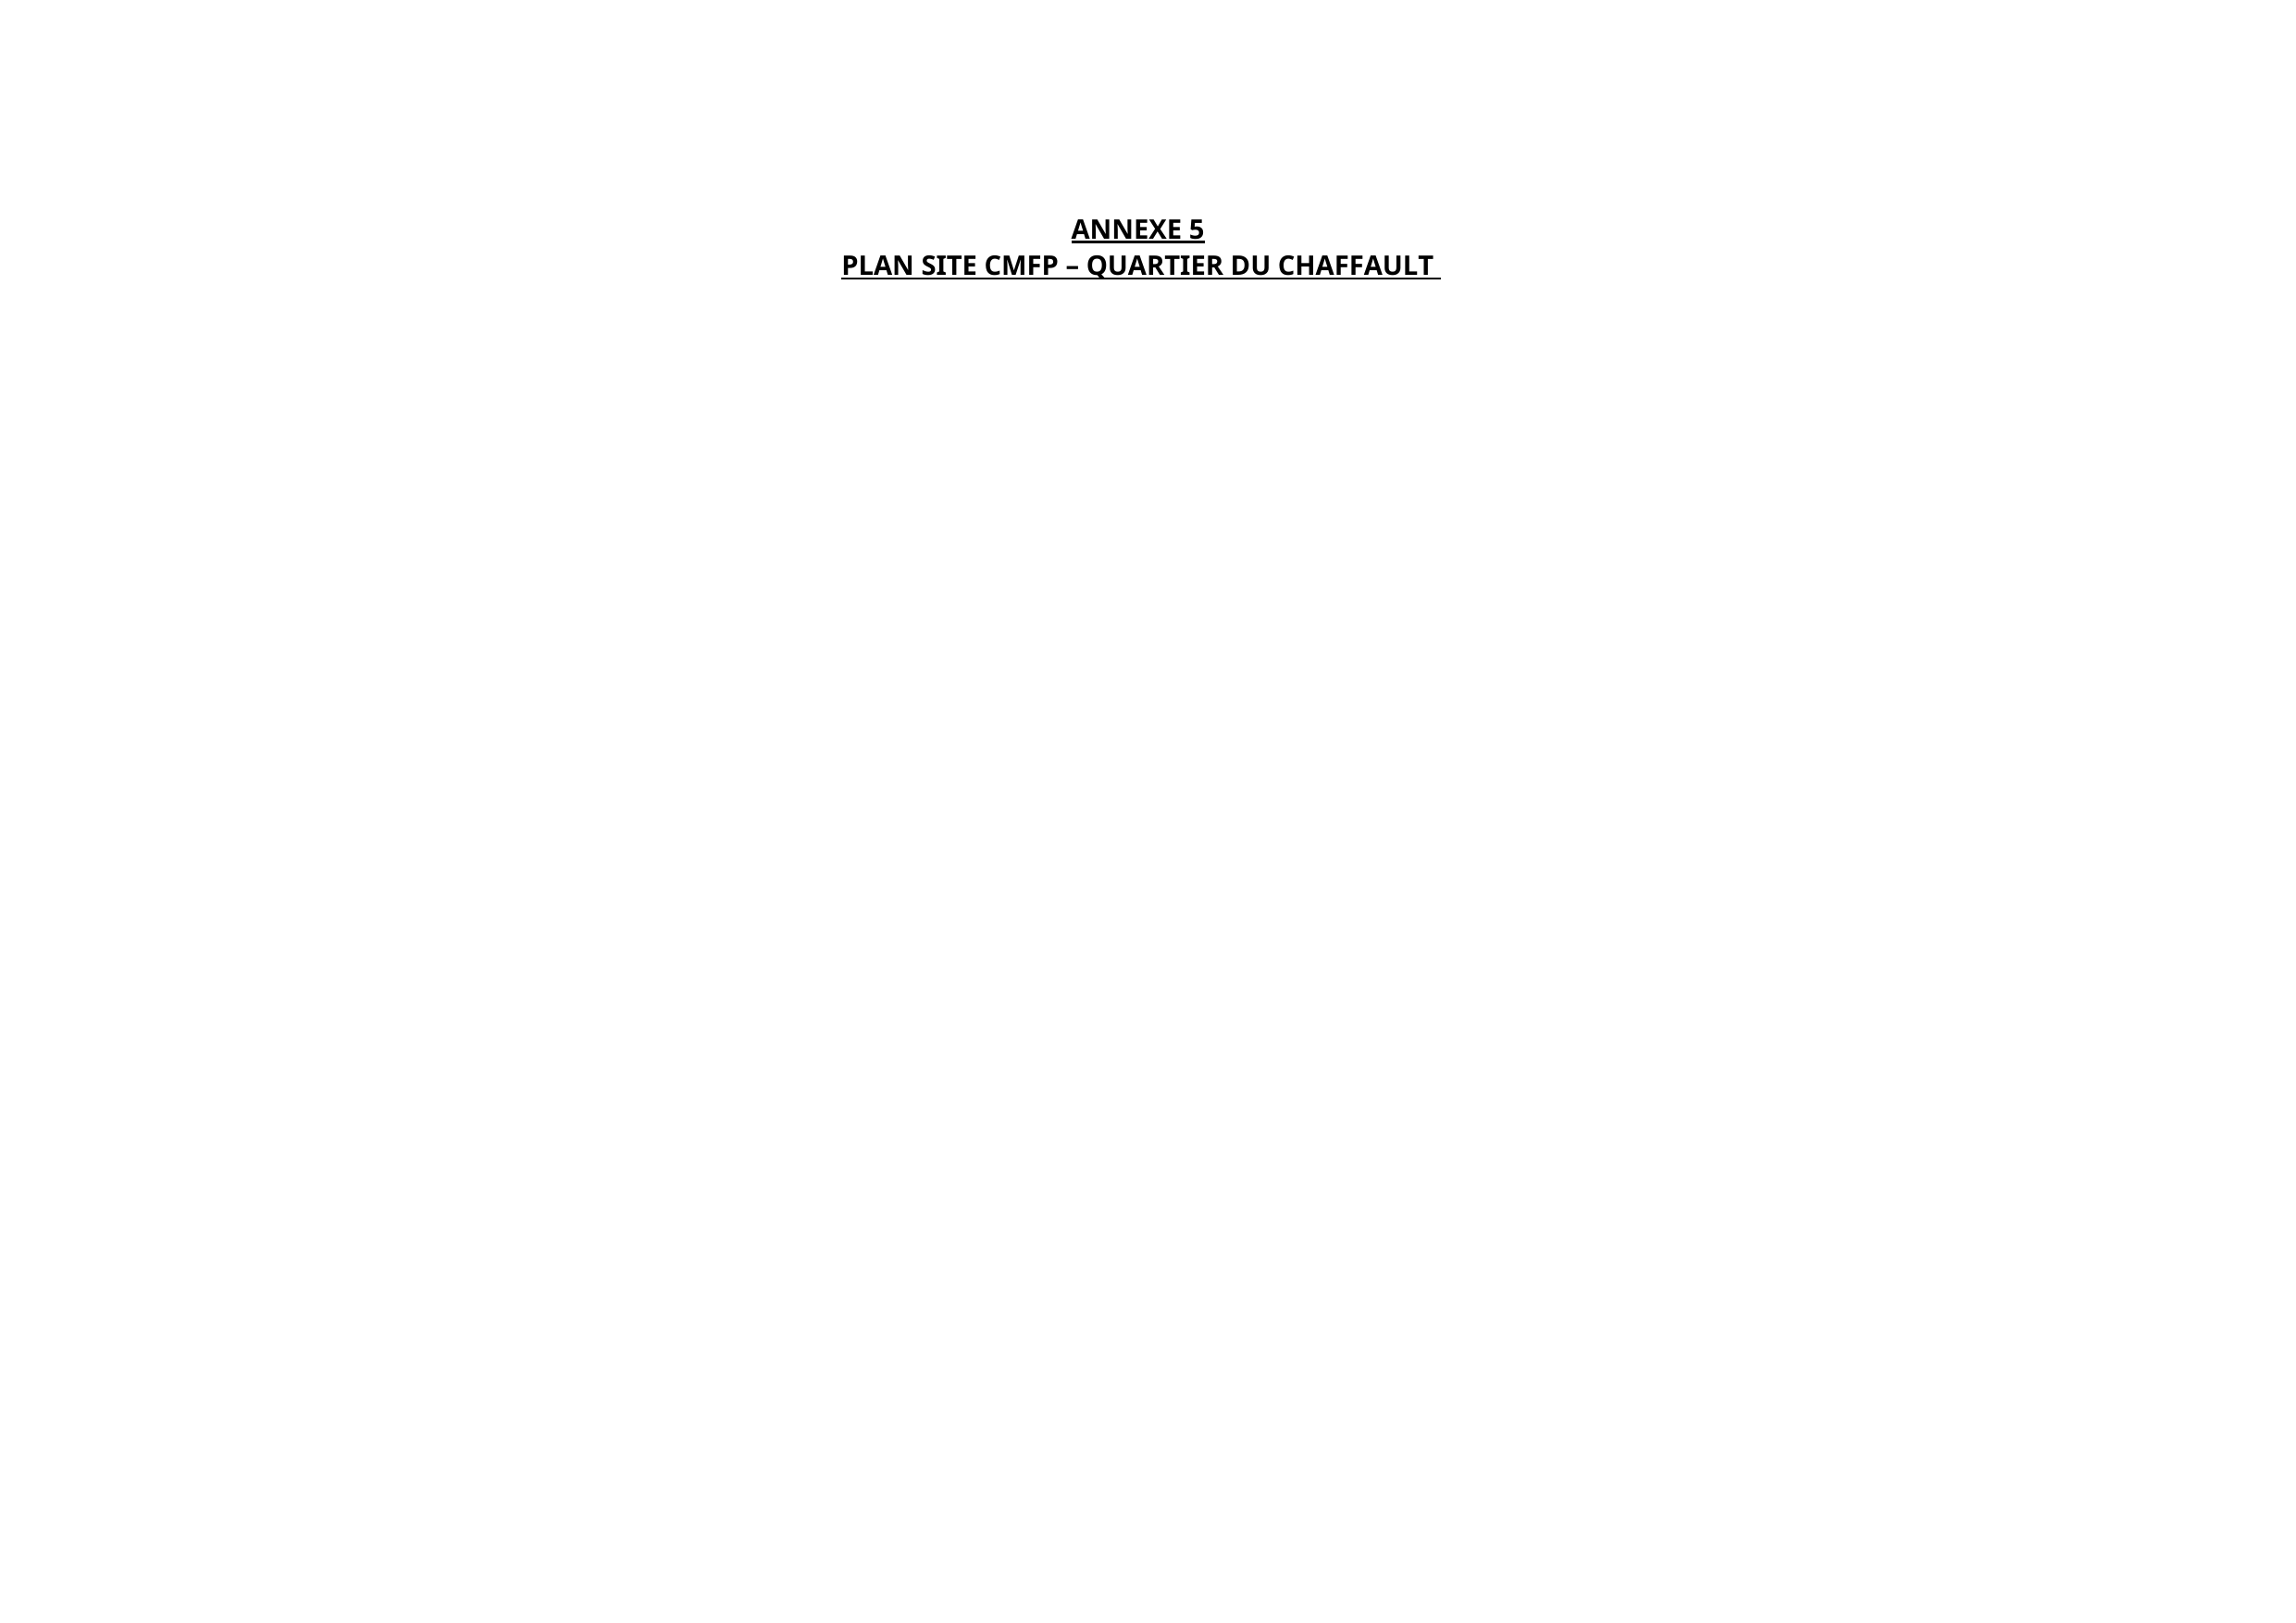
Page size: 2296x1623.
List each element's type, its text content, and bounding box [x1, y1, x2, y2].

text PLAN SITE CMFP – QUARTIER DU CHAFFAULT [117, 247, 2159, 283]
text Annexe 5 [117, 210, 2159, 247]
